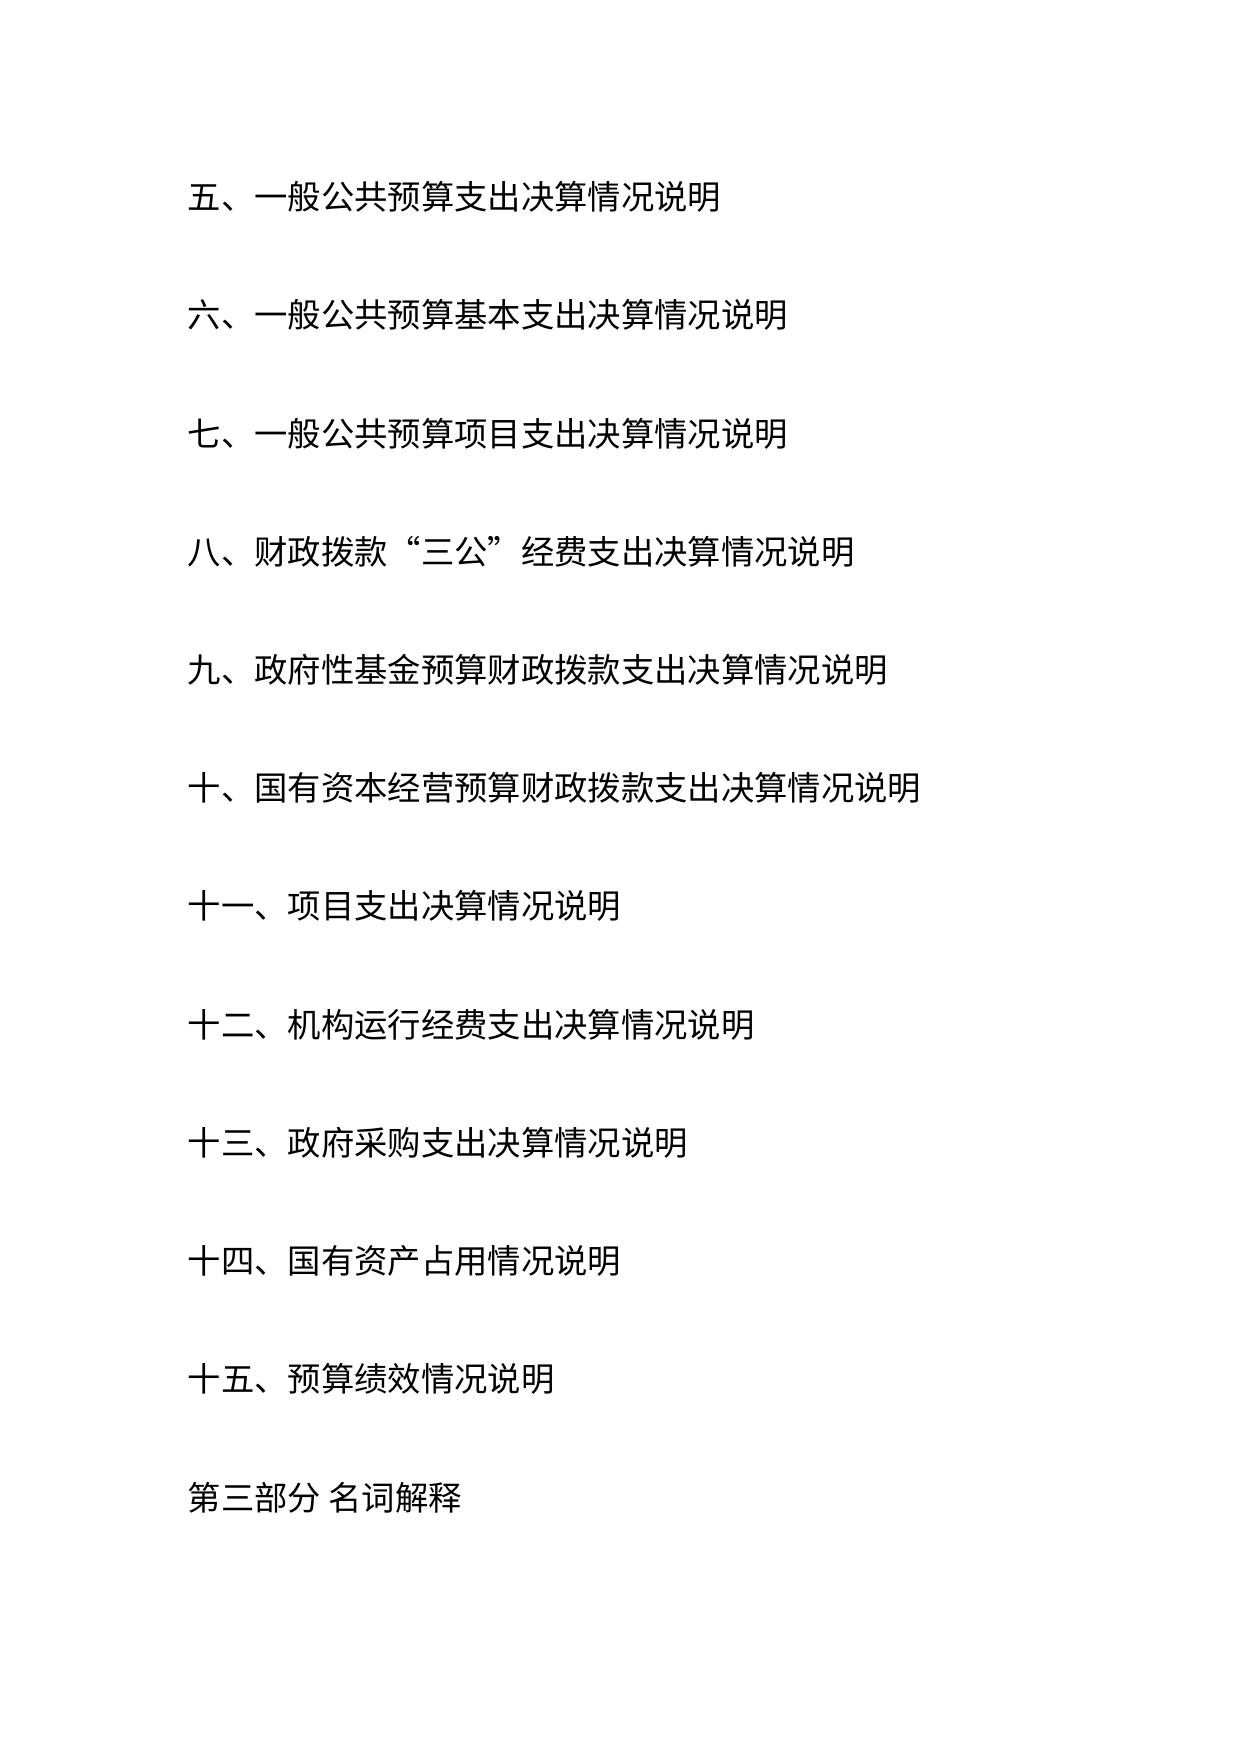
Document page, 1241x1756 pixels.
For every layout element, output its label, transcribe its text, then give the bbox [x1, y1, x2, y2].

text 九、政府性基金预算财政拨款支出决算情况说明 [187, 636, 1053, 701]
text 七、一般公共预算项目支出决算情况说明 [187, 399, 1053, 464]
text 八、财政拨款“三公”经费支出决算情况说明 [187, 517, 1053, 582]
text 十三、政府采购支出决算情况说明 [187, 1108, 1053, 1173]
text 十、国有资本经营预算财政拨款支出决算情况说明 [187, 754, 1053, 819]
text 十五、预算绩效情况说明 [187, 1345, 1053, 1410]
text 五、一般公共预算支出决算情况说明 [187, 163, 1053, 228]
text 十四、国有资产占用情况说明 [187, 1227, 1053, 1292]
text 六、一般公共预算基本支出决算情况说明 [187, 281, 1053, 346]
text 第三部分 名词解释 [187, 1463, 1053, 1528]
text 十一、项目支出决算情况说明 [187, 872, 1053, 937]
text 十二、机构运行经费支出决算情况说明 [187, 990, 1053, 1055]
